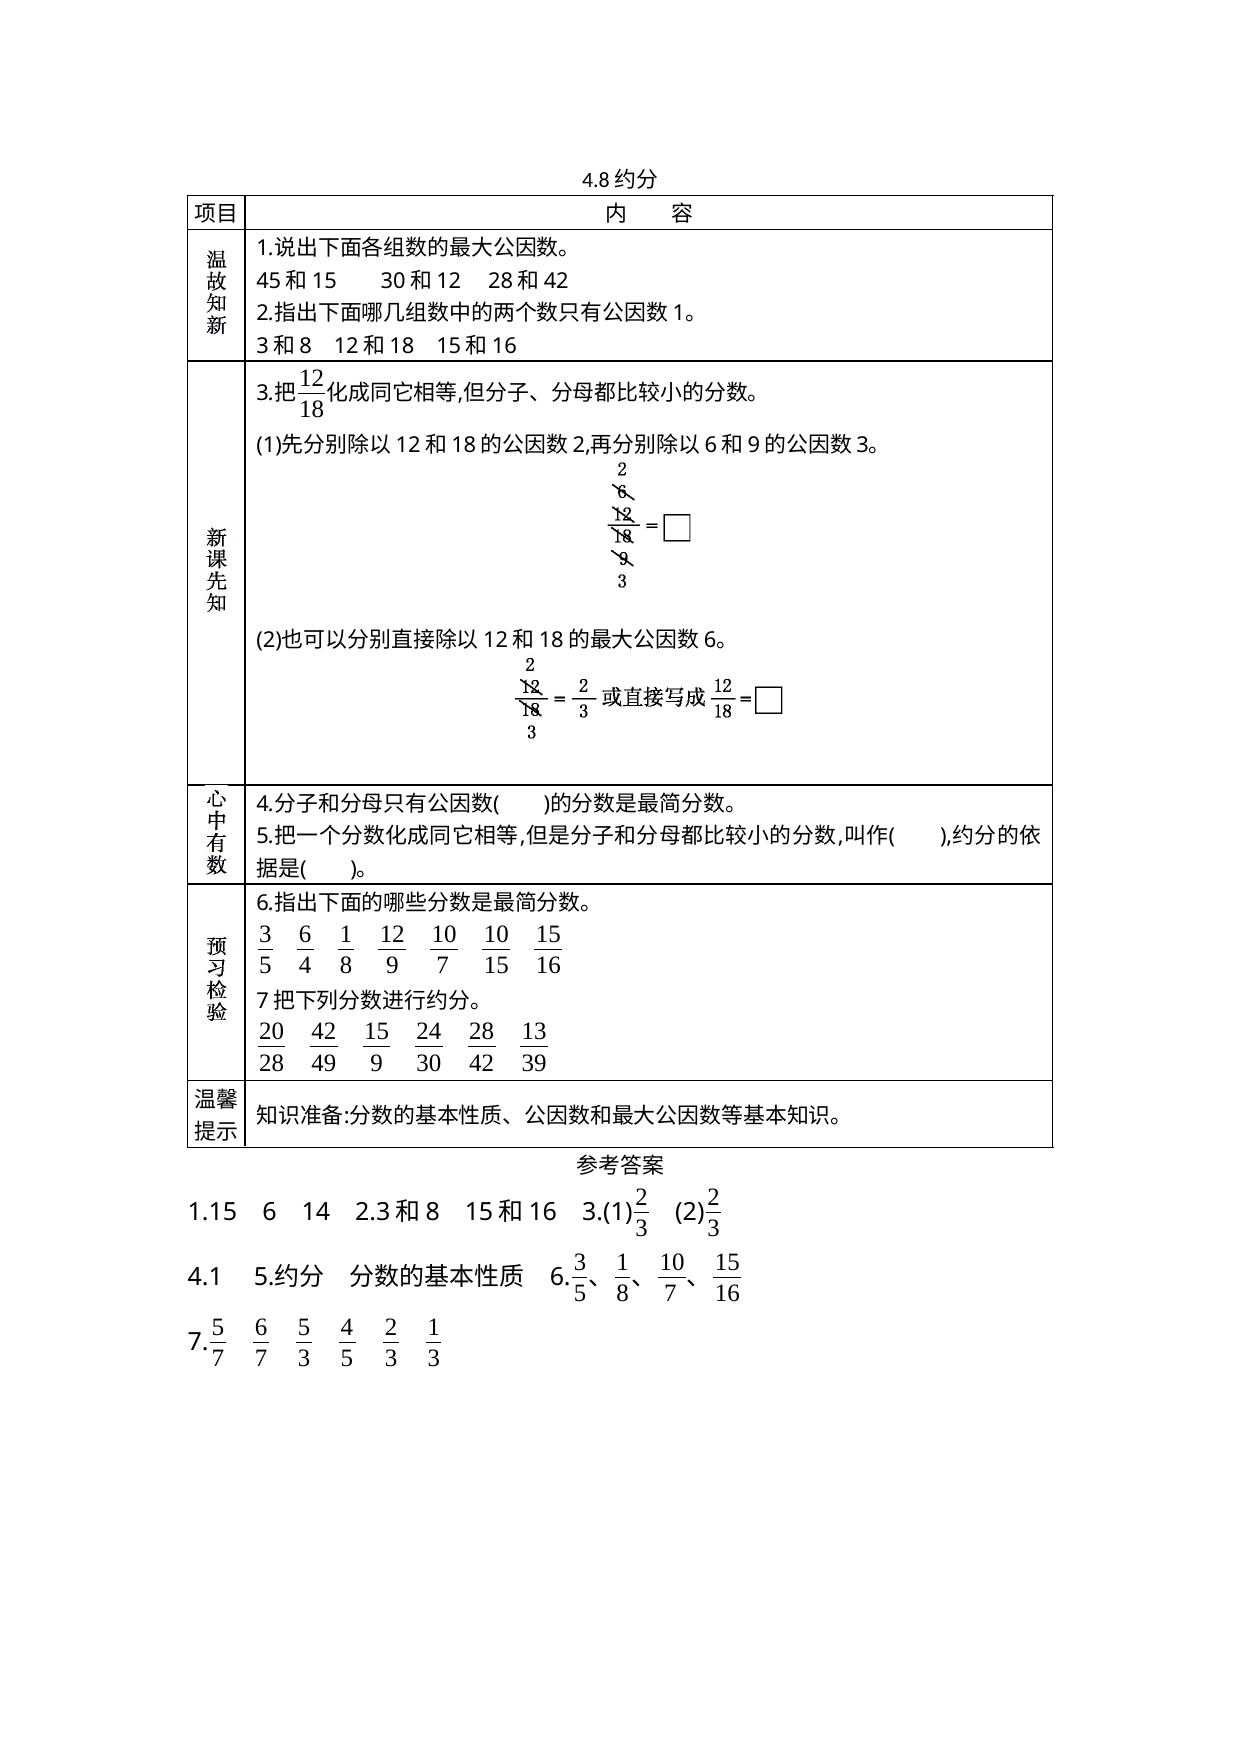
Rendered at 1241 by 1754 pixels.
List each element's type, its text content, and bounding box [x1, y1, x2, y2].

text 4.1 5.约分 分数的基本性质 6.、、、 [187, 1245, 1053, 1310]
table_cell [188, 362, 244, 784]
table_cell [188, 885, 244, 1080]
table_cell 4.分子和分母只有公因数( )的分数是最简分数。 5.把一个分数化成同它相等,但是分子和分母都比较小的分数,叫作( ),约分的依据是( )。 [246, 786, 1052, 883]
picture [607, 459, 691, 590]
table_cell [188, 786, 244, 883]
picture [515, 654, 783, 741]
table_header 项目 [188, 196, 244, 228]
picture [204, 933, 228, 1023]
table_cell [188, 230, 244, 360]
picture [204, 246, 228, 336]
table_cell 知识准备:分数的基本性质、公因数和最大公因数等基本知识。 [246, 1081, 1052, 1146]
table_cell 6.指出下面的哪些分数是最简分数。 7把下列分数进行约分。 [246, 885, 1052, 1080]
table_header 内 容 [246, 196, 1052, 228]
table_cell 3.把化成同它相等,但分子、分母都比较小的分数。 (1)先分别除以12和18的公因数2,再分别除以6和9的公因数3。 (2)也可以分别直接除以12和18的最大公因数6。 [246, 362, 1052, 784]
picture [204, 524, 228, 614]
table_cell 温馨 提示 [188, 1081, 244, 1146]
table_cell 1.说出下面各组数的最大公因数。 45和15 30和12 28和42 2.指出下面哪几组数中的两个数只有公因数1。 3和8 12和18 15和16 [246, 230, 1052, 360]
text 1.15 6 14 2.3和8 15和16 3.(1) (2) [187, 1180, 1053, 1245]
picture [204, 785, 228, 876]
text 4.8 约分 [187, 162, 1053, 194]
text 参考答案 [187, 1148, 1053, 1180]
text 7. [187, 1310, 1053, 1375]
